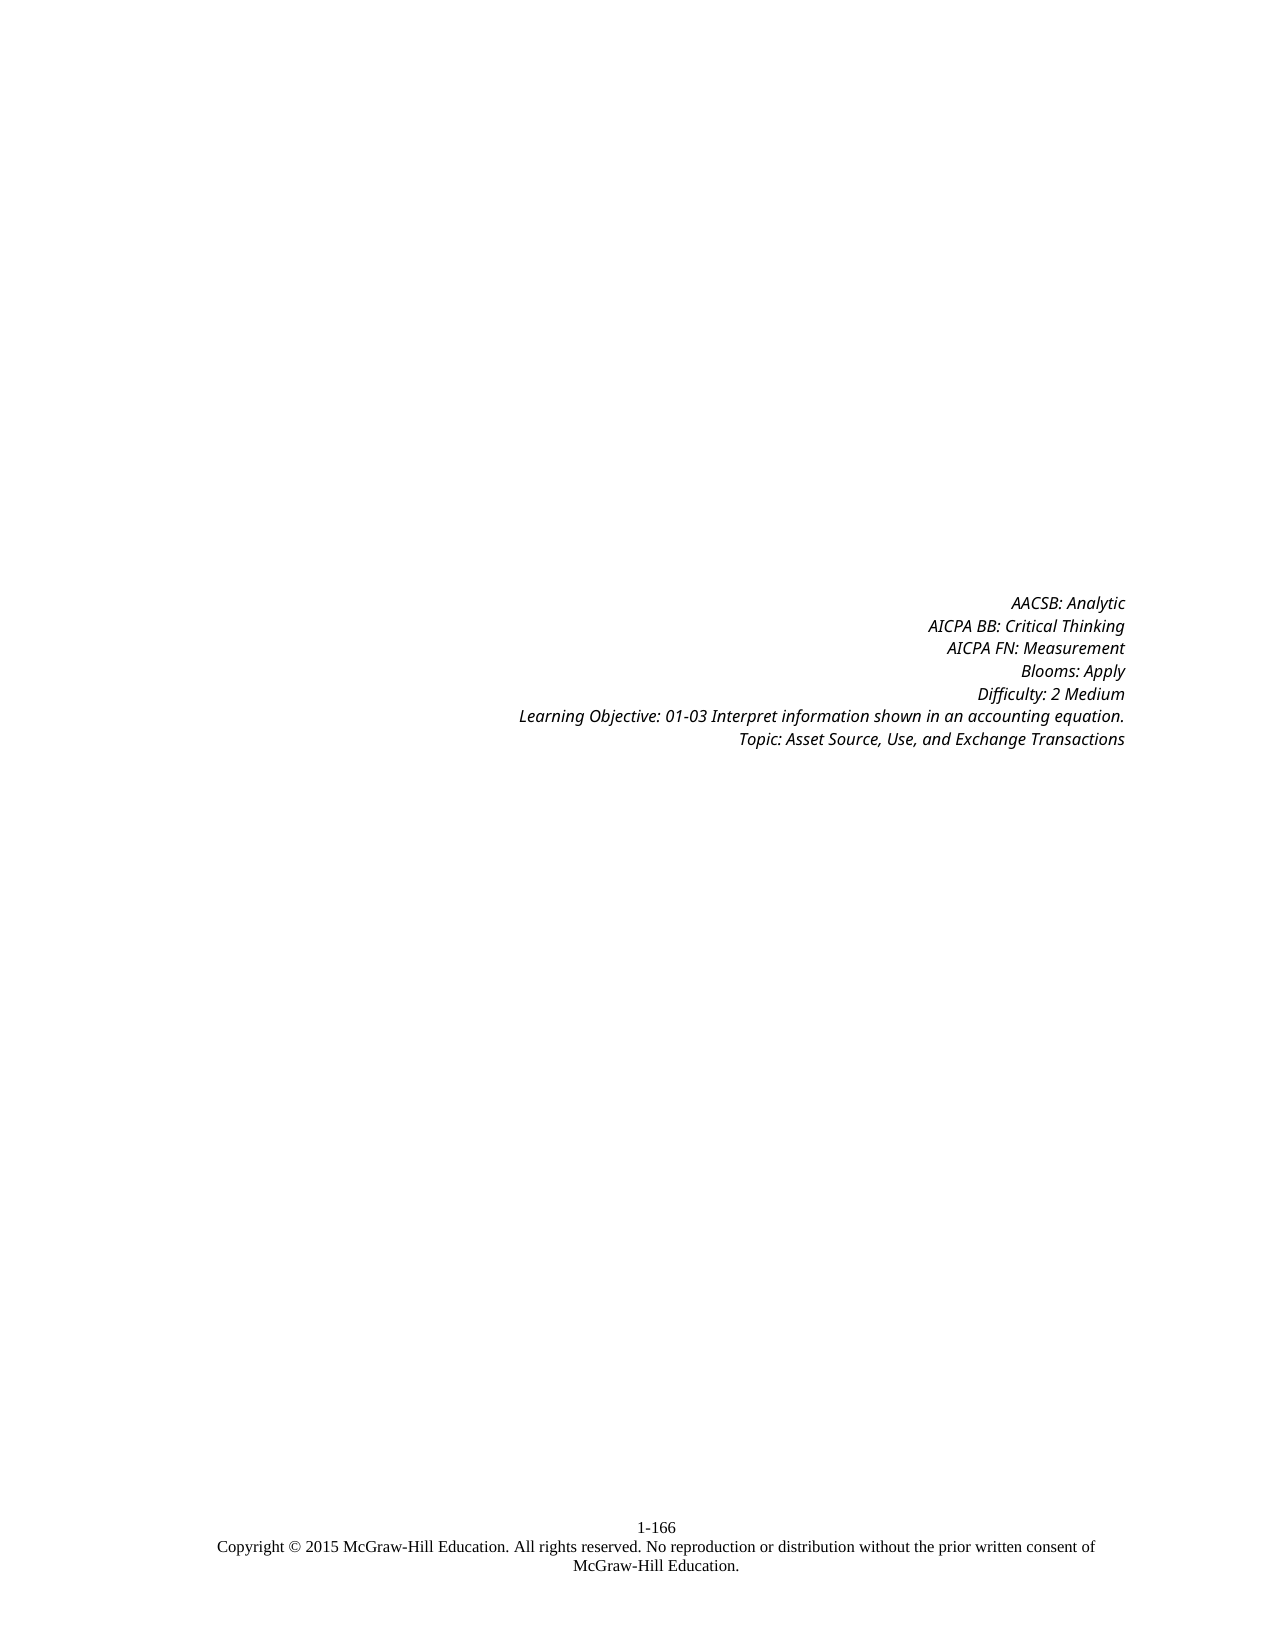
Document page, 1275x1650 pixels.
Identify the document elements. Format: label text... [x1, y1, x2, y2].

table_header AACSB: Analytic AICPA BB: Critical Thinking AICPA FN: Measurement Blooms: Apply Difficulty: 2 Medium Learning Objective: 01-03 Interpret information shown in an accounting equation. Topic: Asset Source, Use, and Exchange Transactions [188, 591, 1125, 773]
